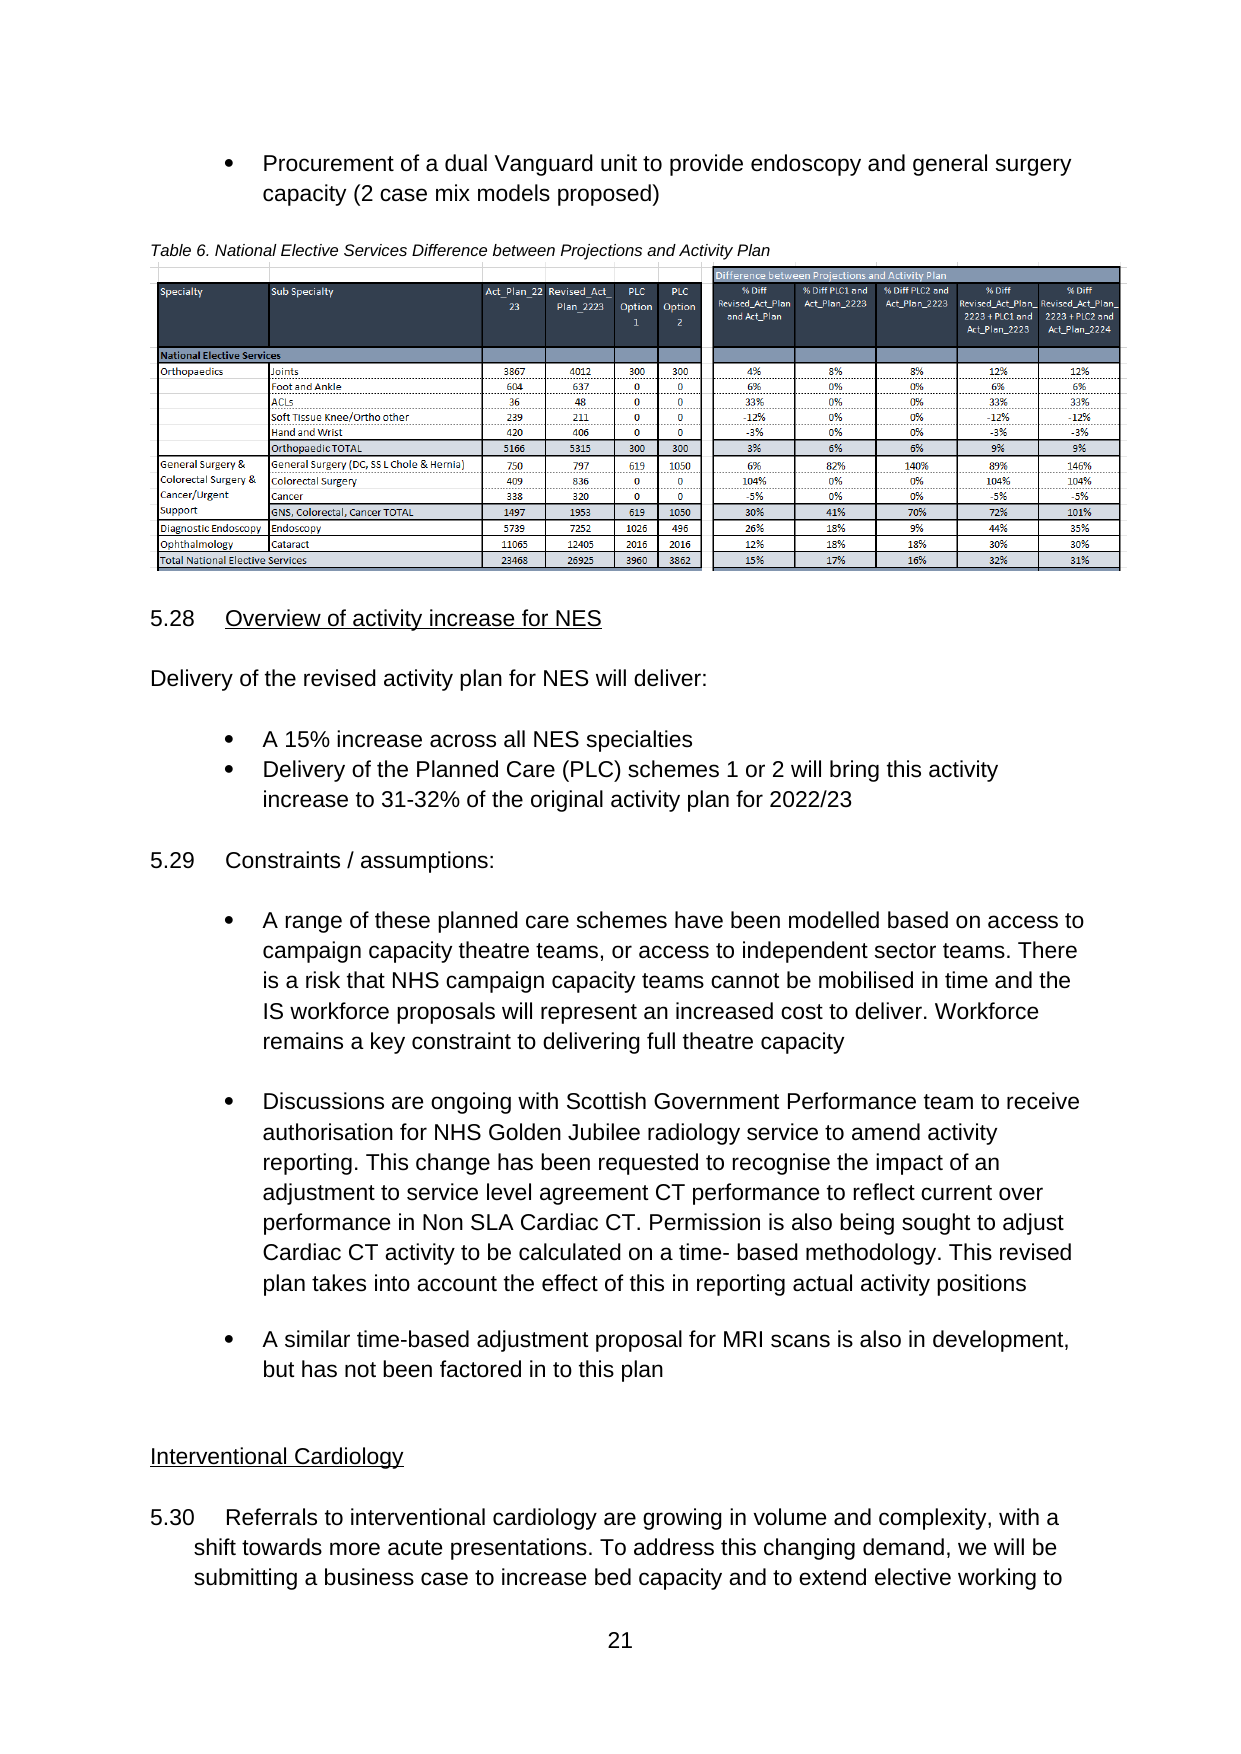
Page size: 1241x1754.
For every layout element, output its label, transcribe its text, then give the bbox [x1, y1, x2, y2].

list Discussions are ongoing with Scottish Government Performance team to receive authorisation for NHS Golden Jubilee radiology service to amend activity reporting. This change has been requested to recognise the impact of an adjustment to service level agreement CT performance to reflect current over performance in Non SLA Cardiac CT. Permission is also being sought to adjust Cardiac CT activity to be calculated on a time- based methodology. This revised plan takes into account the effect of this in reporting actual activity positions [225, 1088, 1090, 1296]
picture [150, 262, 1127, 571]
list A range of these planned care schemes have been modelled based on access to campaign capacity theatre teams, or access to independent sector teams. There is a risk that NHS campaign capacity teams cannot be mobilised in time and the IS workforce proposals will represent an increased cost to deliver. Workforce remains a key constraint to delivering full theatre capacity [225, 907, 1090, 1054]
text Interventional Cardiology [150, 1443, 1090, 1500]
text Table 6. National Elective Services Difference between Projections and Activity Plan [150, 241, 1090, 260]
list A similar time-based adjustment proposal for MRI scans is also in development, but has not been factored in to this plan [225, 1326, 1090, 1383]
list A 15% increase across all NES specialties [225, 726, 1090, 752]
list Delivery of the Planned Care (PLC) schemes 1 or 2 will bring this activity increase to 31-32% of the original activity plan for 2022/23 [225, 756, 1090, 813]
list Procurement of a dual Vanguard unit to provide endoscopy and general surgery capacity (2 case mix models proposed) [225, 150, 1090, 207]
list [150, 1503, 1090, 1590]
list Constraints / assumptions: [150, 847, 1090, 873]
text 5.28 Overview of activity increase for NES [150, 605, 1090, 631]
text Delivery of the revised activity plan for NES will deliver: [150, 665, 1090, 692]
